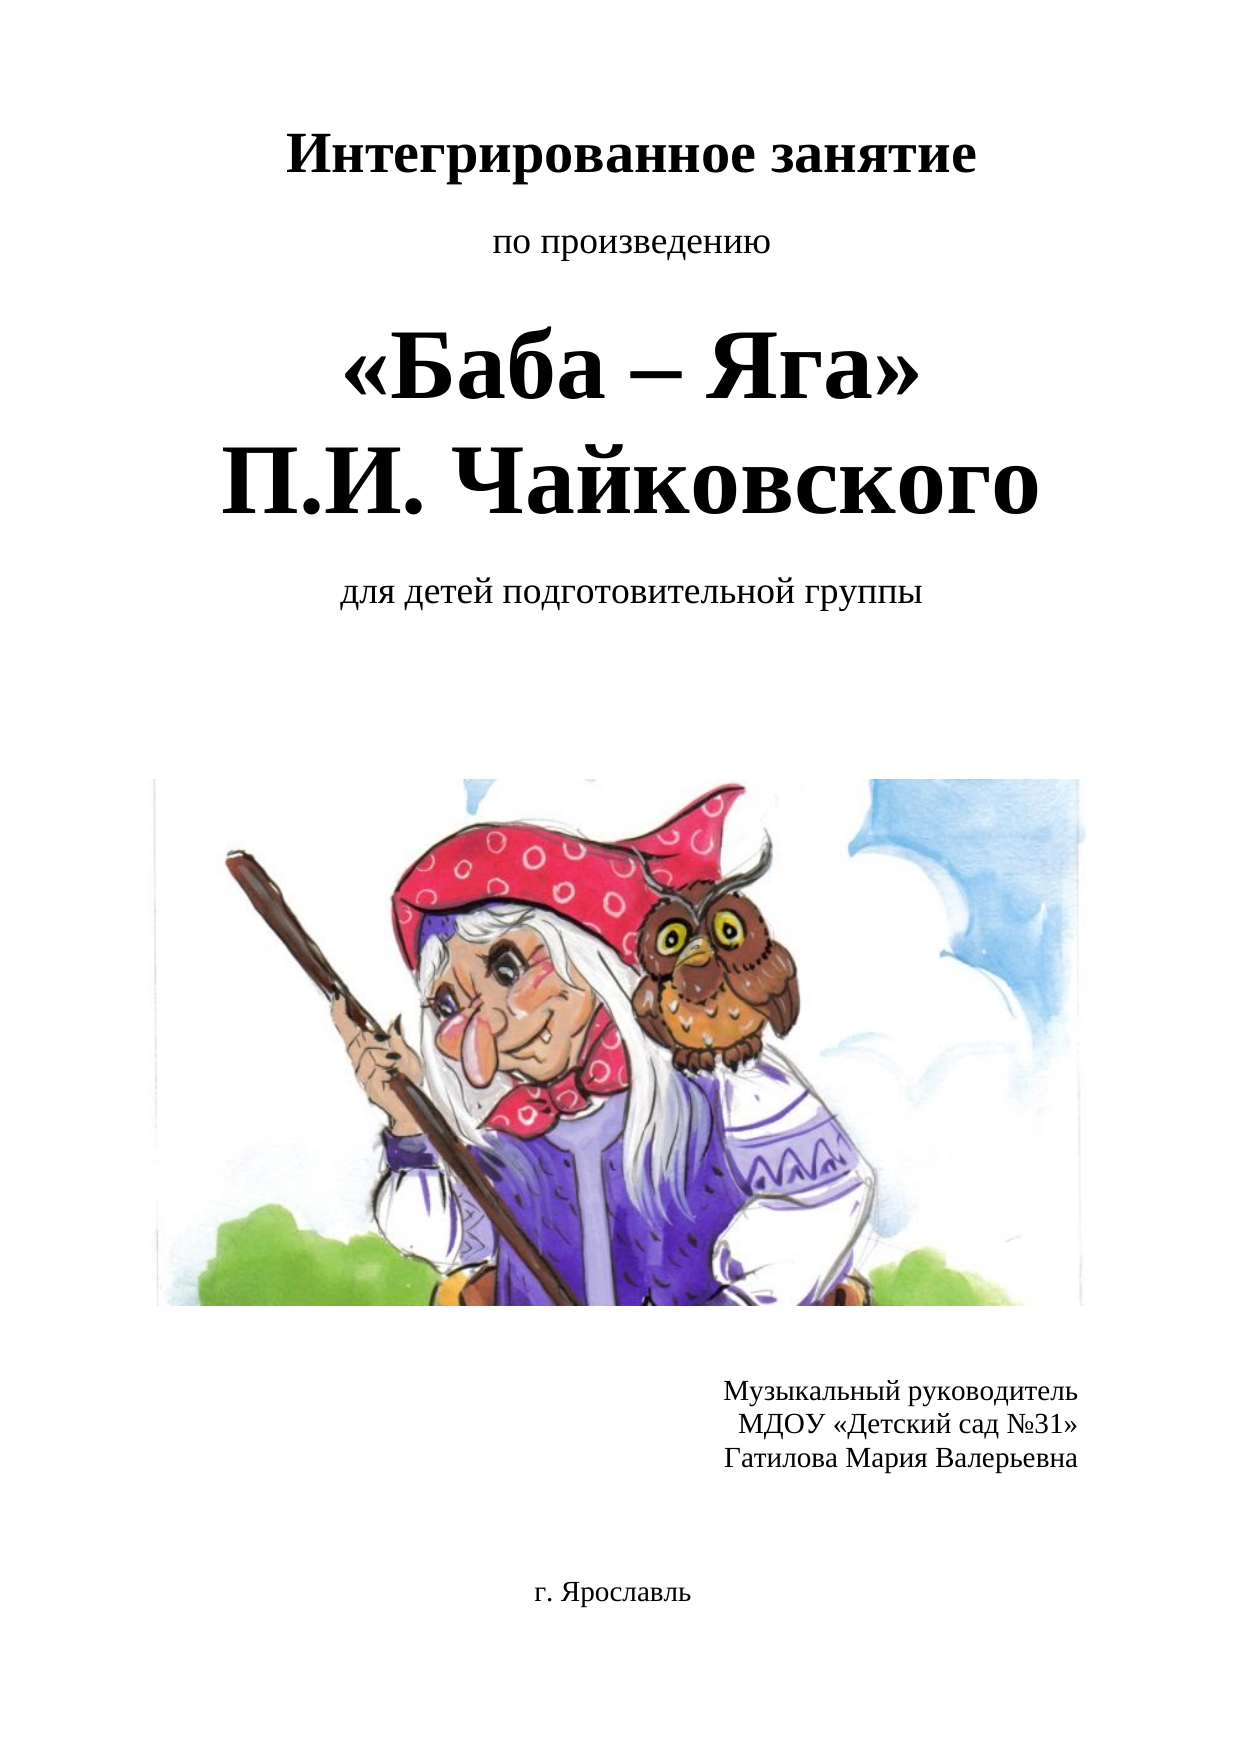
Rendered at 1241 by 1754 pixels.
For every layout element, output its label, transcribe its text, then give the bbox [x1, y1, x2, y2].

text МДОУ «Детский сад №31» [148, 1407, 1078, 1440]
text П.И. Чайковского [148, 420, 1078, 535]
text по произведению [148, 219, 1078, 262]
text г. Ярославль [148, 1574, 1078, 1608]
text для детей подготовительной группы [148, 568, 1078, 612]
text Музыкальный руководитель [148, 1373, 1078, 1407]
text Гатилова Мария Валерьевна [148, 1440, 1078, 1474]
text «Баба – Яга» [148, 305, 1078, 420]
picture [147, 779, 1087, 1306]
text Интегрированное занятие [148, 118, 1078, 185]
